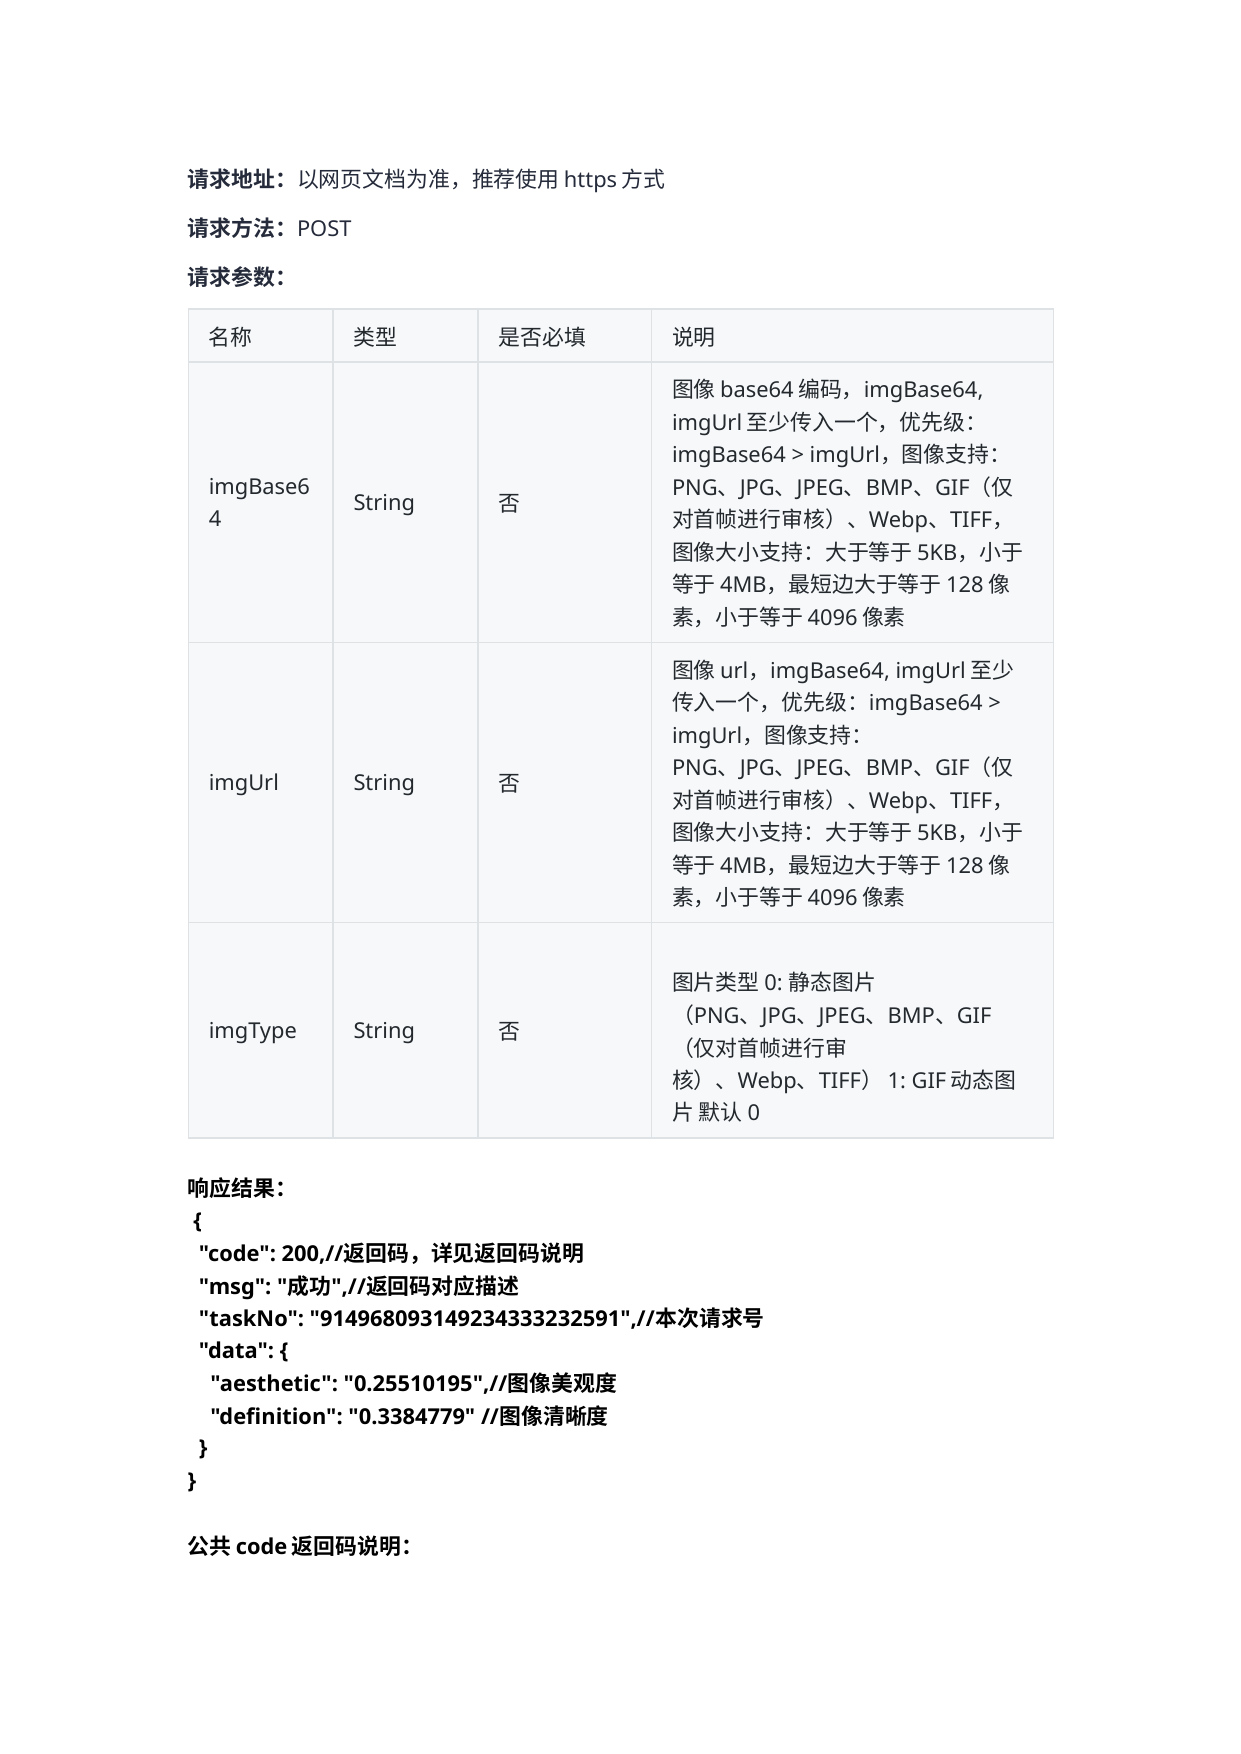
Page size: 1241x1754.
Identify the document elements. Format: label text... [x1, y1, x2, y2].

text } [187, 1463, 1053, 1496]
table_cell imgType [189, 923, 332, 1137]
table_cell imgUrl [189, 643, 332, 922]
table_cell 否 [479, 923, 651, 1137]
table_cell 图像url，imgBase64, imgUrl至少传入一个，优先级：imgBase64 > imgUrl，图像支持：PNG、JPG、JPEG、BMP、GIF（仅对首帧进行审核）、Webp、TIFF，图像大小支持：大于等于5KB，小于等于4MB，最短边大于等于128像素，小于等于4096像素 [652, 643, 1053, 922]
text 请求方法：POST [187, 211, 1053, 243]
text 响应结果： [187, 1171, 1053, 1203]
table_cell 图片类型 0: 静态图片（PNG、JPG、JPEG、BMP、GIF（仅对首帧进行审核）、Webp、TIFF） 1: GIF动态图片 默认 0 [652, 923, 1053, 1137]
table_cell imgBase64 [189, 363, 332, 641]
text "code": 200,//返回码，详见返回码说明 [187, 1236, 1053, 1268]
table_cell String [334, 643, 477, 922]
text "aesthetic": "0.25510195",//图像美观度 [187, 1366, 1053, 1398]
text "data": { [187, 1333, 1053, 1366]
table_cell 否 [479, 363, 651, 641]
text "definition": "0.3384779" //图像清晰度 [187, 1398, 1053, 1431]
text "msg": "成功",//返回码对应描述 [187, 1268, 1053, 1301]
table_header 说明 [652, 310, 1053, 361]
text 公共code返回码说明： [187, 1528, 1053, 1561]
table_header 是否必填 [479, 310, 651, 361]
table_cell 否 [479, 643, 651, 922]
text { [187, 1203, 1053, 1236]
text 请求地址：以网页文档为准，推荐使用https方式 [187, 162, 1053, 194]
text 请求参数： [187, 259, 1053, 292]
text "taskNo": "914968093149234333232591",//本次请求号 [187, 1301, 1053, 1333]
table_header 名称 [189, 310, 332, 361]
table_cell String [334, 923, 477, 1137]
table_cell String [334, 363, 477, 641]
text } [187, 1431, 1053, 1463]
table_cell 图像base64编码，imgBase64, imgUrl至少传入一个，优先级：imgBase64 > imgUrl，图像支持：PNG、JPG、JPEG、BMP、GIF（仅对首帧进行审核）、Webp、TIFF，图像大小支持：大于等于5KB，小于等于4MB，最短边大于等于128像素，小于等于4096像素 [652, 363, 1053, 641]
table_header 类型 [334, 310, 477, 361]
